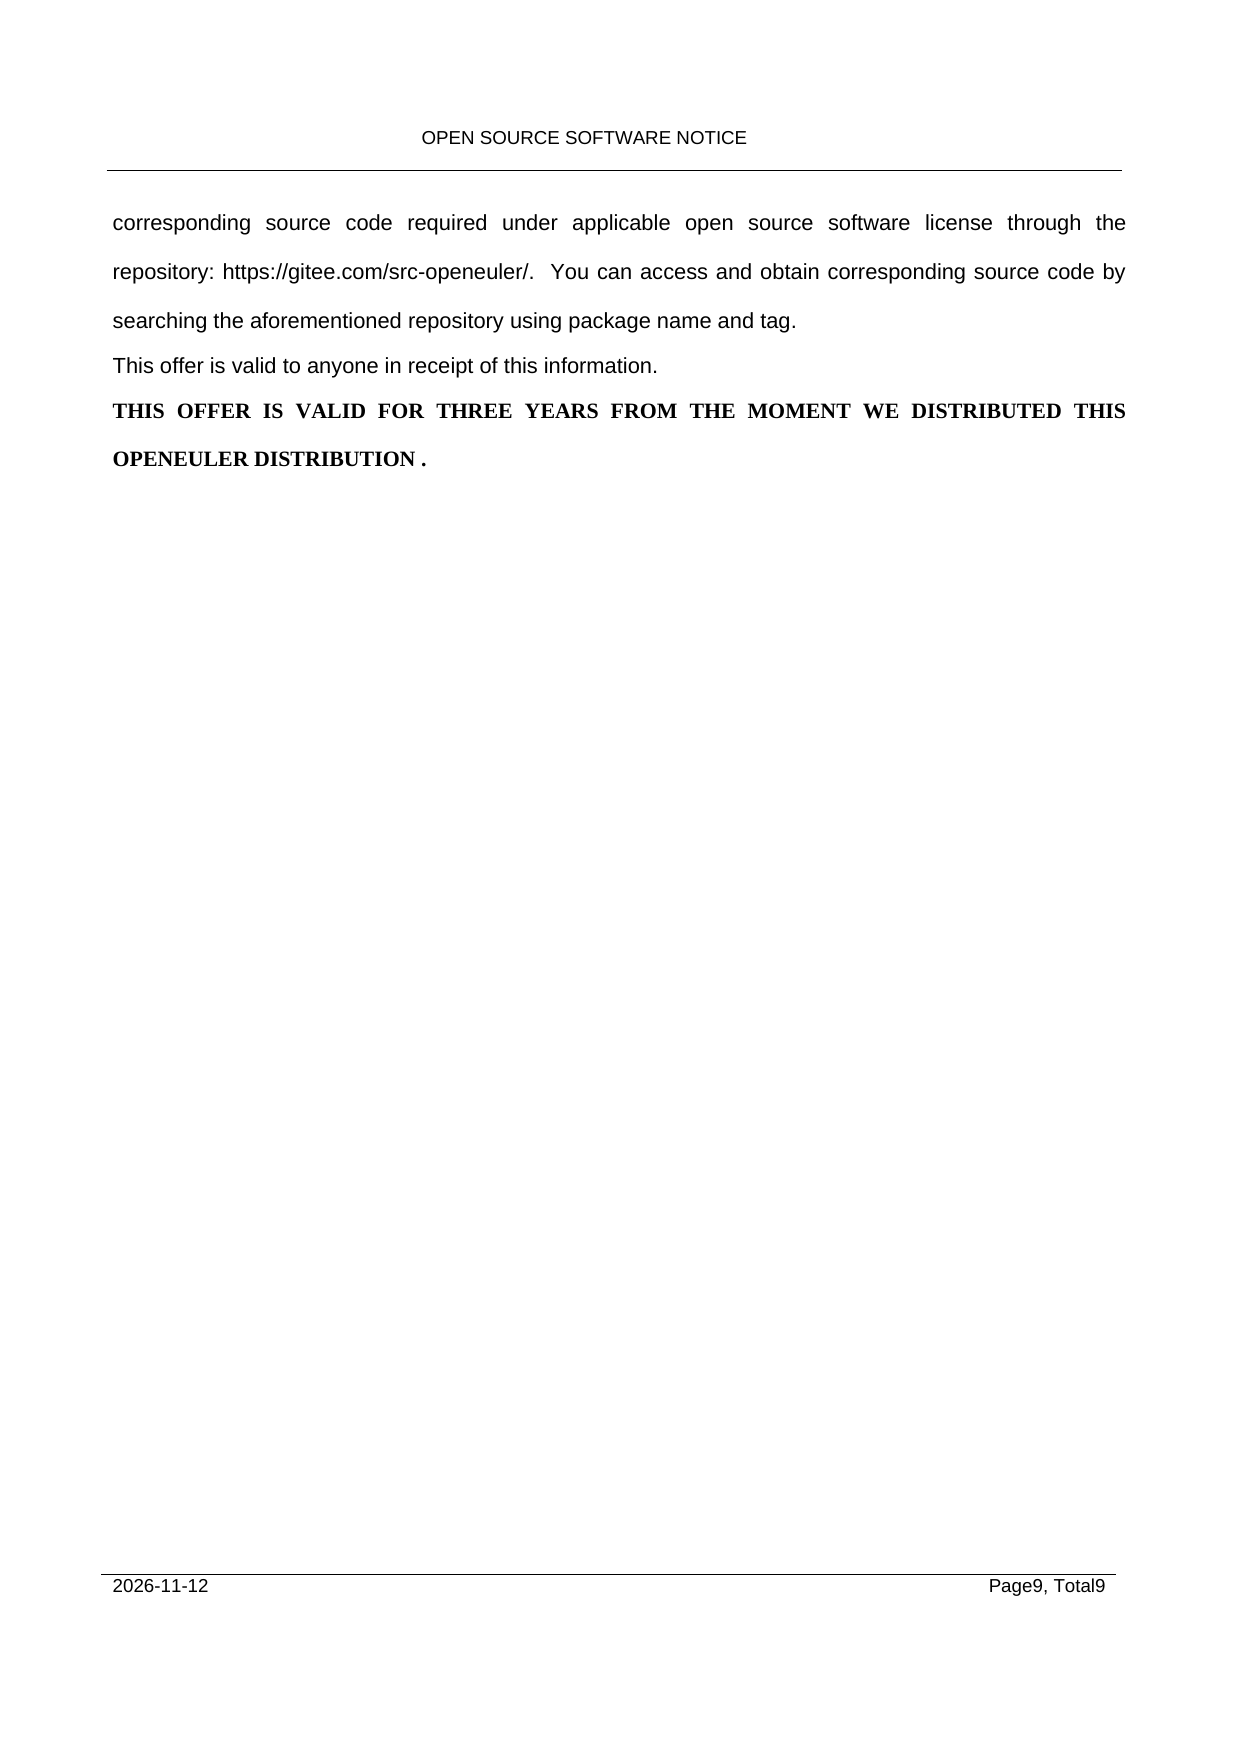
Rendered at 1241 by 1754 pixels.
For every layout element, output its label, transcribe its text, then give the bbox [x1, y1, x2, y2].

text THIS OFFER IS VALID FOR THREE YEARS FROM THE MOMENT WE DISTRIBUTED THIS OPENEULER DISTRIBUTION . [112, 394, 1128, 475]
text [112, 206, 1128, 336]
text This offer is valid to anyone in receipt of this information. [112, 349, 1128, 381]
